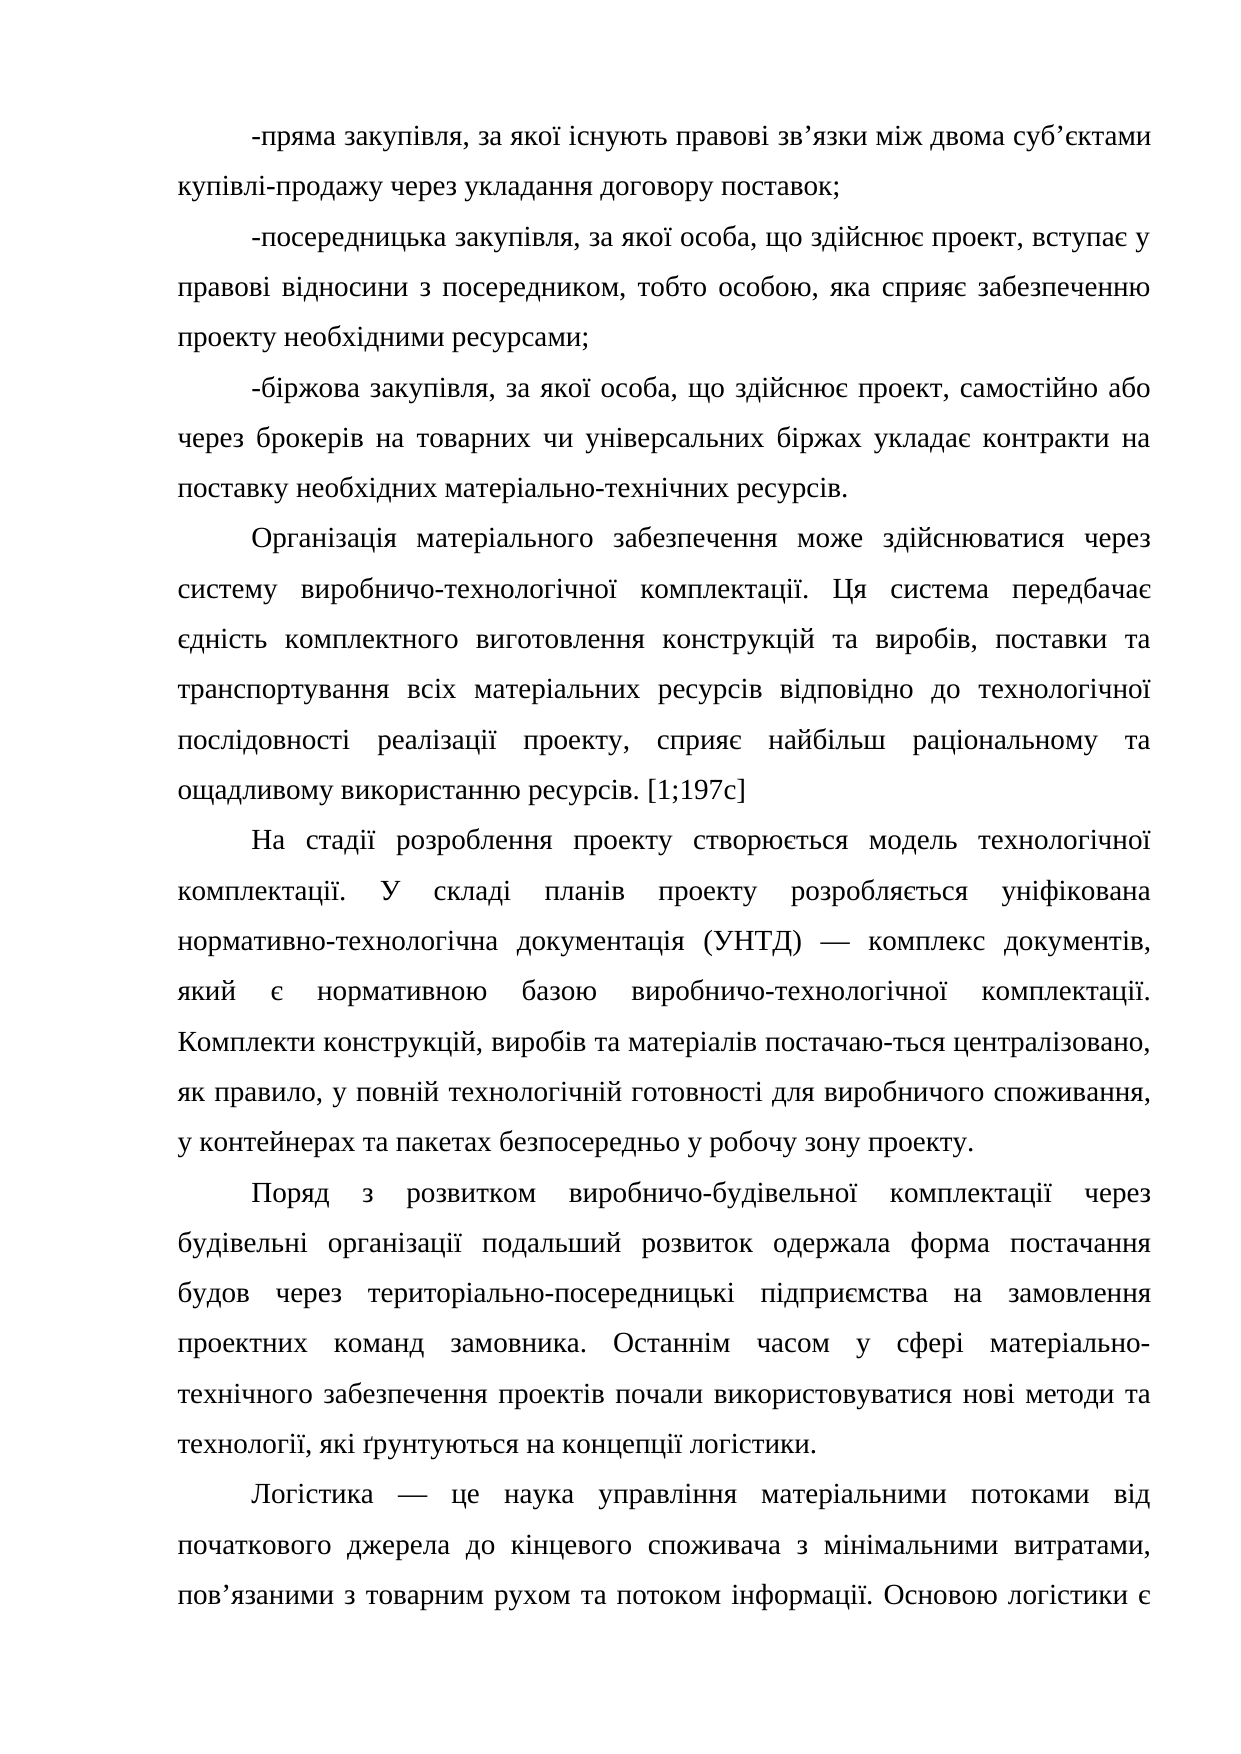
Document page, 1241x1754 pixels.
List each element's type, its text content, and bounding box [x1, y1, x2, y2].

text На стадії розроблення проекту створюється модель технологічної комплектації. У складі планів проекту розробляється уніфікована нормативно-технологічна документація (УНТД) — комплекс документів, який є нормативною базою виробничо-технологічної комплектації. Комплекти конструкцій, виробів та матеріалів постачаю-ться централізовано, як правило, у повній технологічній готовності для виробничого споживання, у контейнерах та пакетах безпосередньо у робочу зону проекту. [177, 822, 1152, 1158]
text -пряма закупівля, за якої існують правові зв’язки між двома суб’єктами купівлі-продажу через укладання договору поставок; [177, 118, 1152, 202]
text -посередницька закупівля, за якої особа, що здійснює проект, вступає у правові відносини з посередником, тобто особою, яка сприяє забезпеченню проекту необхідними ресурсами; [177, 219, 1152, 353]
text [177, 1477, 1152, 1611]
text Організація матеріального забезпечення може здійснюватися через систему виробничо-технологічної комплектації. Ця система передбачає єдність комплектного виготовлення конструкцій та виробів, поставки та транспортування всіх матеріальних ресурсів відповідно до технологічної послідовності реалізації проекту, сприяє найбільш раціональному та ощадливому використанню ресурсів. [1;197c] [177, 521, 1152, 806]
text Поряд з розвитком виробничо-будівельної комплектації через будівельні організації подальший розвиток одержала форма постачання будов через територіально-посередницькі підприємства на замовлення проектних команд замовника. Останнім часом у сфері матеріально-технічного забезпечення проектів почали використовуватися нові методи та технології, які ґрунтуються на концепції логістики. [177, 1175, 1152, 1460]
text -біржова закупівля, за якої особа, що здійснює проект, самостійно або через брокерів на товарних чи універсальних біржах укладає контракти на поставку необхідних матеріально-технічних ресурсів. [177, 370, 1152, 504]
